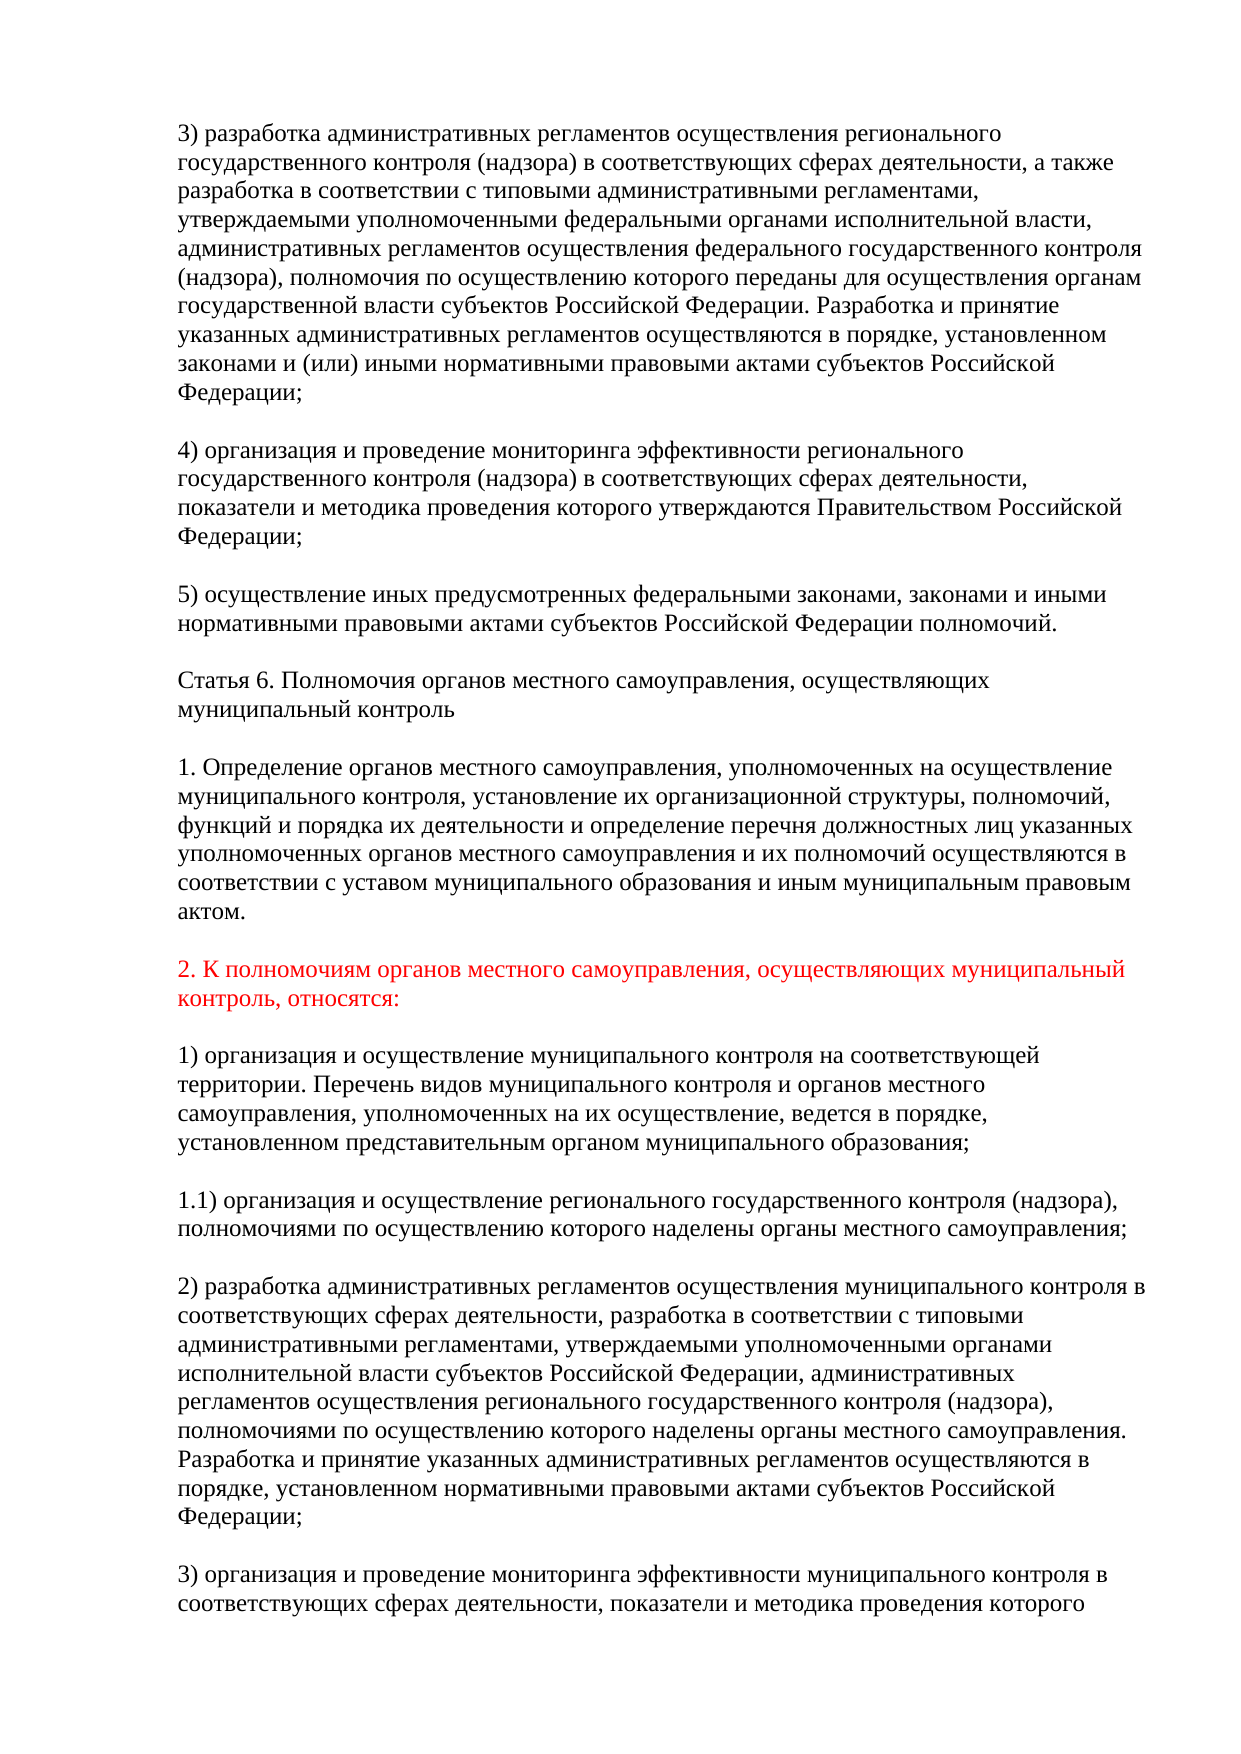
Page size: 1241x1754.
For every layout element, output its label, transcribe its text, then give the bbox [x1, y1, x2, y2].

text 2) разработка административных регламентов осуществления муниципального контроля в соответствующих сферах деятельности, разработка в соответствии с типовыми административными регламентами, утверждаемыми уполномоченными органами исполнительной власти субъектов Российской Федерации, административных регламентов осуществления регионального государственного контроля (надзора), полномочиями по осуществлению которого наделены органы местного самоуправления. Разработка и принятие указанных административных регламентов осуществляются в порядке, установленном нормативными правовыми актами субъектов Российской Федерации; [177, 1271, 1152, 1530]
text 1. Определение органов местного самоуправления, уполномоченных на осуществление муниципального контроля, установление их организационной структуры, полномочий, функций и порядка их деятельности и определение перечня должностных лиц указанных уполномоченных органов местного самоуправления и их полномочий осуществляются в соответствии с уставом муниципального образования и иным муниципальным правовым актом. [177, 752, 1152, 925]
text 1.1) организация и осуществление регионального государственного контроля (надзора), полномочиями по осуществлению которого наделены органы местного самоуправления; [177, 1185, 1152, 1242]
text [177, 1559, 1152, 1617]
text 4) организация и проведение мониторинга эффективности регионального государственного контроля (надзора) в соответствующих сферах деятельности, показатели и методика проведения которого утверждаются Правительством Российской Федерации; [177, 435, 1152, 550]
text 3) разработка административных регламентов осуществления регионального государственного контроля (надзора) в соответствующих сферах деятельности, а также разработка в соответствии с типовыми административными регламентами, утверждаемыми уполномоченными федеральными органами исполнительной власти, административных регламентов осуществления федерального государственного контроля (надзора), полномочия по осуществлению которого переданы для осуществления органам государственной власти субъектов Российской Федерации. Разработка и принятие указанных административных регламентов осуществляются в порядке, установленном законами и (или) иными нормативными правовыми актами субъектов Российской Федерации; [177, 118, 1152, 406]
text 1) организация и осуществление муниципального контроля на соответствующей территории. Перечень видов муниципального контроля и органов местного самоуправления, уполномоченных на их осуществление, ведется в порядке, установленном представительным органом муниципального образования; [177, 1041, 1152, 1156]
text 5) осуществление иных предусмотренных федеральными законами, законами и иными нормативными правовыми актами субъектов Российской Федерации полномочий. [177, 579, 1152, 636]
text Статья 6. Полномочия органов местного самоуправления, осуществляющих муниципальный контроль [177, 666, 1152, 723]
text 2. К полномочиям органов местного самоуправления, осуществляющих муниципальный контроль, относятся: [177, 954, 1152, 1011]
